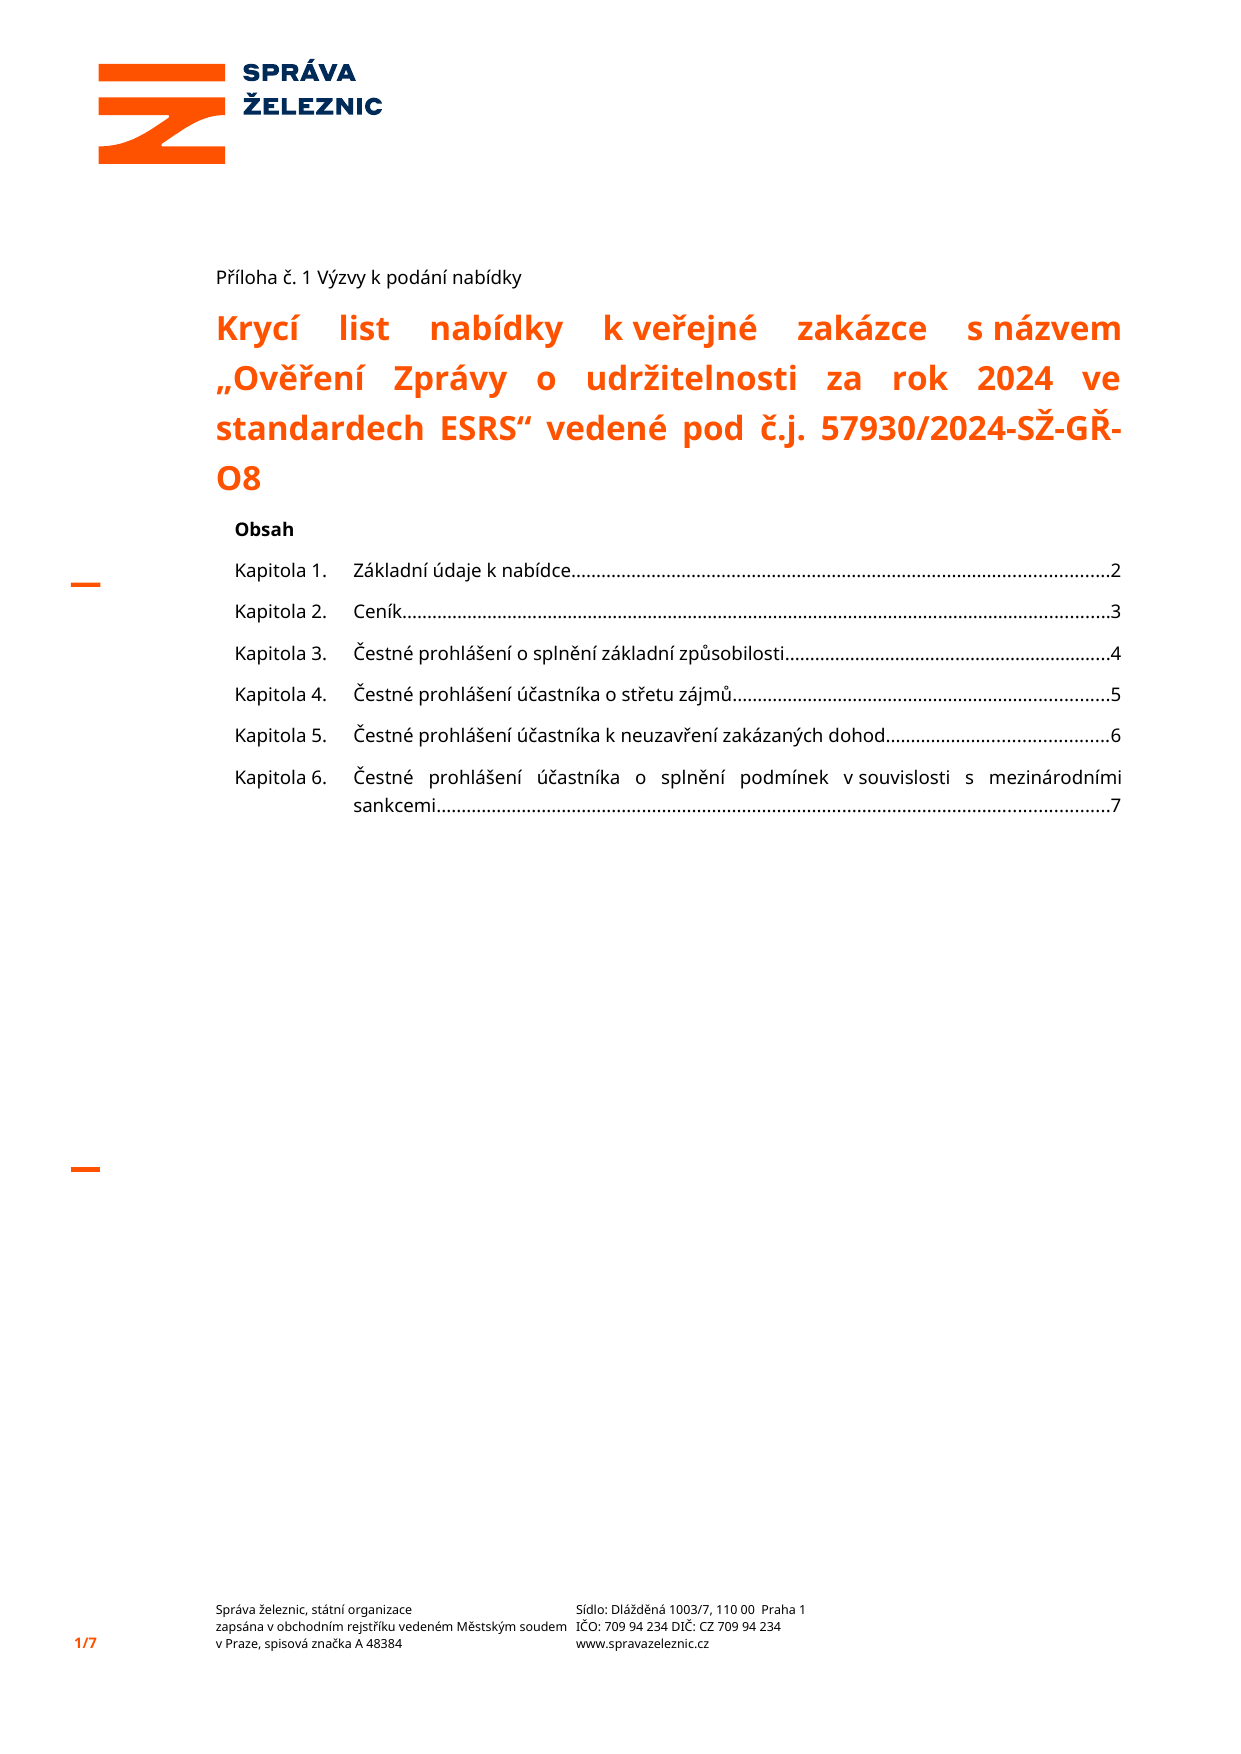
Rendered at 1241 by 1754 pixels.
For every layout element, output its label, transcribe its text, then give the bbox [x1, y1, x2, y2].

text Příloha č. 1 Výzvy k podání nabídky [216, 264, 1122, 289]
text Krycí list nabídky k veřejné zakázce s názvem „Ověření Zprávy o udržitelnosti za rok 2024 ve standardech ESRS“ vedené pod č.j. 57930/2024-SŽ-GŘ-O8 [216, 304, 1122, 500]
